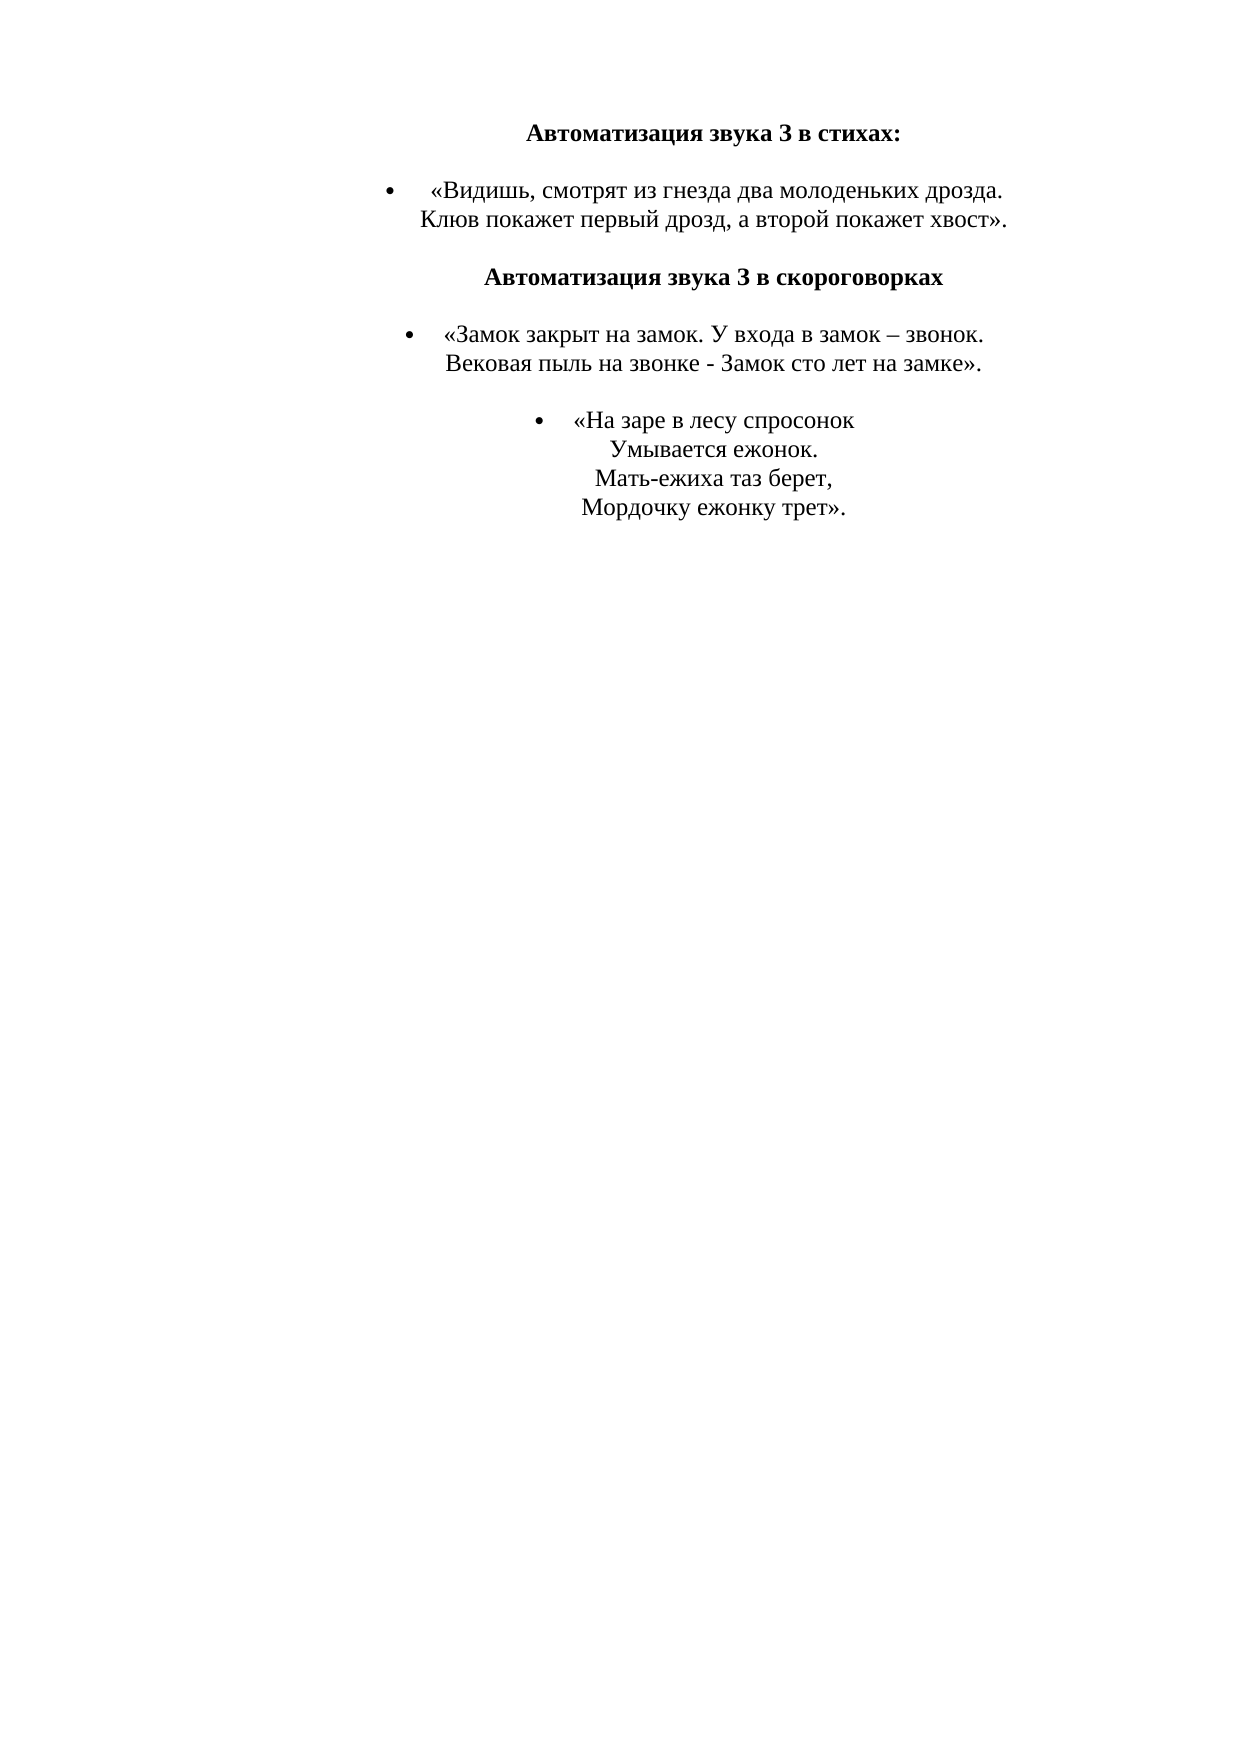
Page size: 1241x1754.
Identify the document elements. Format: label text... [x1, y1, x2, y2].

list Клюв покажет первый дрозд, а второй покажет хвост». [252, 204, 1175, 233]
list «Видишь, смотрят из гнезда два молоденьких дрозда. [215, 176, 1175, 204]
list Автоматизация звука З в стихах: [252, 118, 1175, 147]
list «Замок закрыт на замок. У входа в замок – звонок. [215, 319, 1175, 348]
list Автоматизация звука З в скороговорках [252, 262, 1175, 291]
list Вековая пыль на звонке - Замок сто лет на замке». [252, 348, 1175, 377]
list Мордочку ежонку трет». [252, 492, 1175, 521]
list «На заре в лесу спросонок [215, 406, 1175, 434]
list Умывается ежонок. [252, 434, 1175, 463]
list Мать-ежиха таз берет, [252, 463, 1175, 492]
